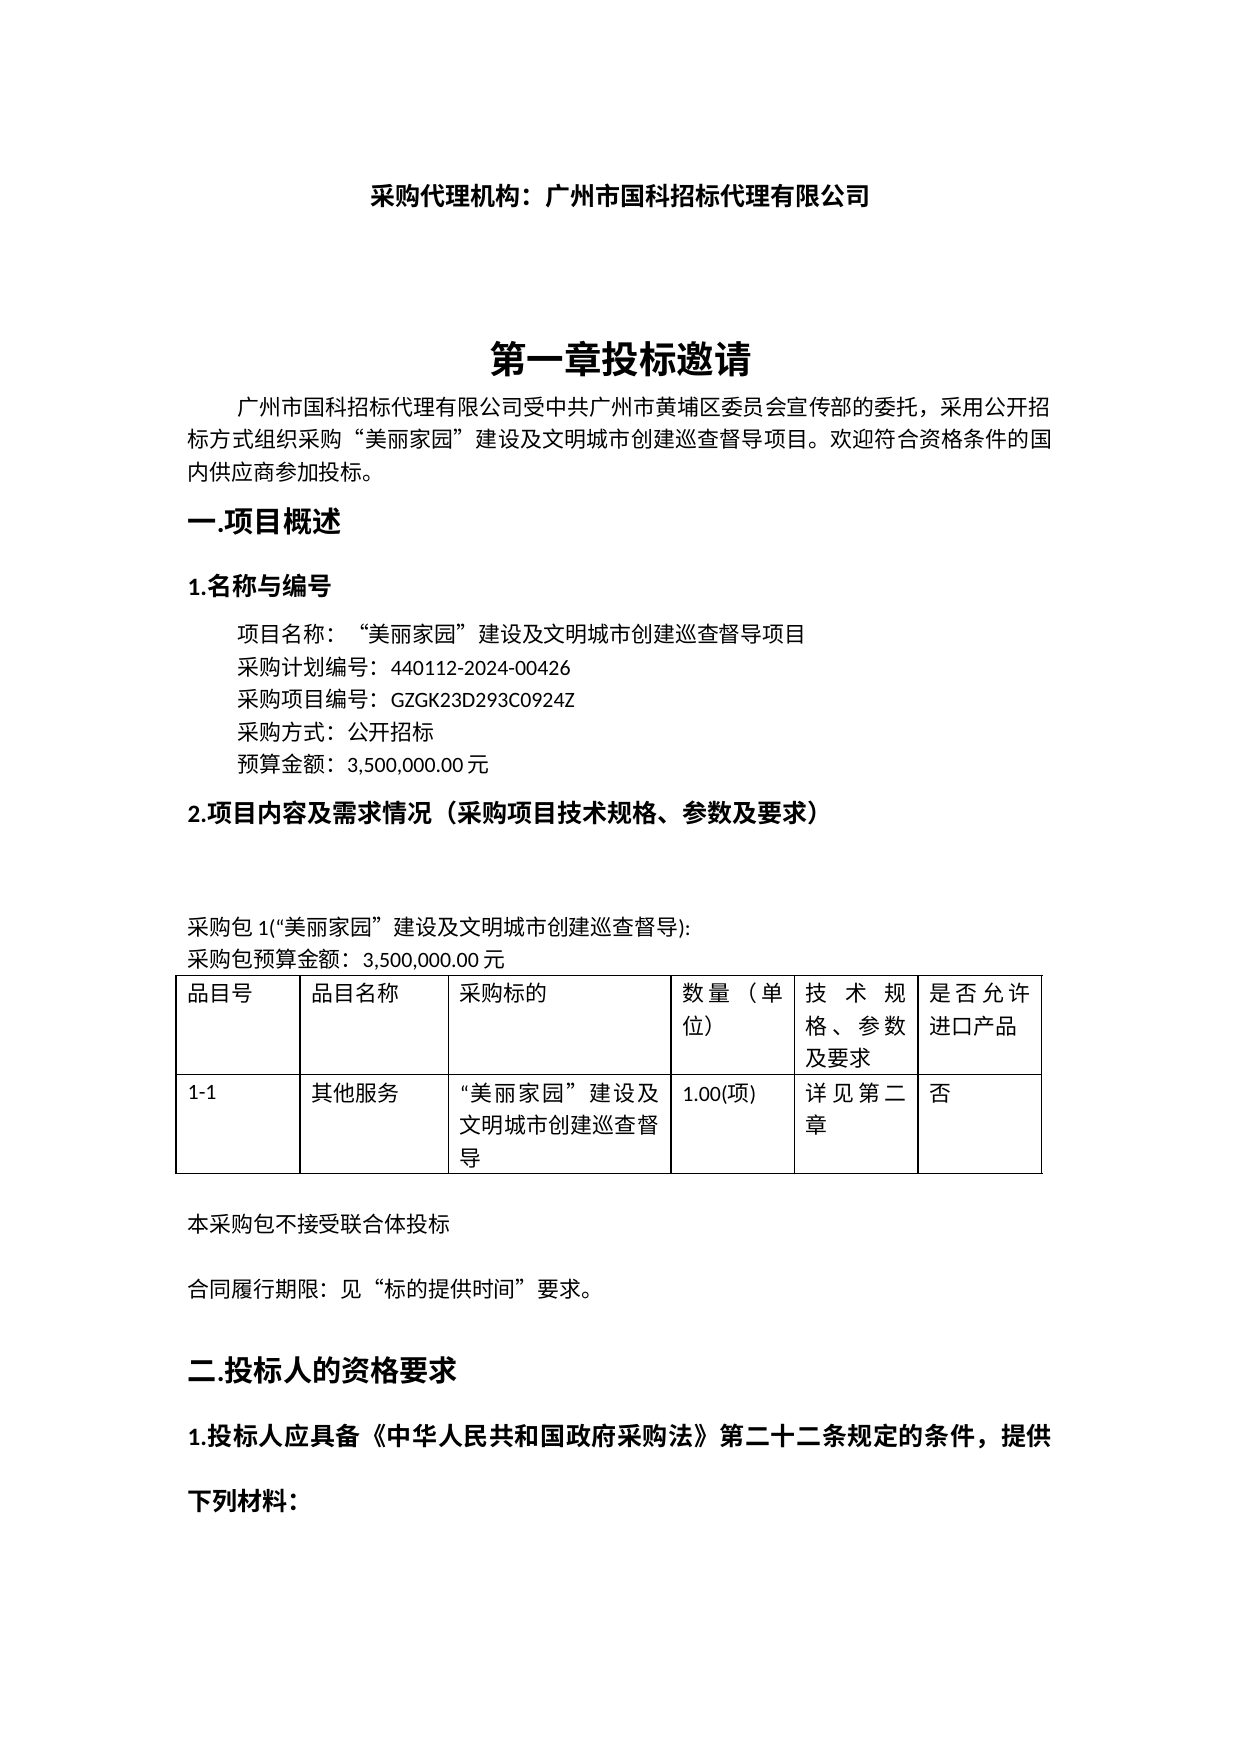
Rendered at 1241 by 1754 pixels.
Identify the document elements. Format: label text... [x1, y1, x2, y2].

text 二.投标人的资格要求 [187, 1337, 1053, 1402]
text 采购包1(“美丽家园”建设及文明城市创建巡查督导): [187, 909, 1053, 942]
text 2.项目内容及需求情况（采购项目技术规格、参数及要求） [187, 779, 1053, 844]
text 广州市国科招标代理有限公司受中共广州市黄埔区委员会宣传部的委托，采用公开招标方式组织采购“美丽家园”建设及文明城市创建巡查督导项目。欢迎符合资格条件的国内供应商参加投标。 [187, 389, 1053, 487]
text 项目名称：“美丽家园”建设及文明城市创建巡查督导项目 [187, 617, 1053, 649]
text 一.项目概述 [187, 487, 1053, 552]
text 采购代理机构：广州市国科招标代理有限公司 [187, 162, 1053, 227]
text 1.投标人应具备《中华人民共和国政府采购法》第二十二条规定的条件，提供下列材料： [187, 1402, 1053, 1532]
text 采购方式：公开招标 [187, 714, 1053, 747]
table_cell “美丽家园”建设及文明城市创建巡查督导 [449, 1075, 670, 1173]
text 1.名称与编号 [187, 552, 1053, 617]
table_header 品目名称 [301, 976, 448, 1073]
table_header 数量（单位） [672, 976, 794, 1073]
table_header 技术规格、参数及要求 [795, 976, 917, 1073]
text 合同履行期限：见“标的提供时间”要求。 [187, 1272, 1053, 1304]
text 预算金额：3,500,000.00元 [187, 747, 1053, 779]
table_header 采购标的 [449, 976, 670, 1073]
table_cell 其他服务 [301, 1075, 448, 1173]
text 采购项目编号：GZGK23D293C0924Z [187, 682, 1053, 714]
table_header 品目号 [177, 976, 299, 1073]
table_cell 否 [919, 1075, 1041, 1173]
text 本采购包不接受联合体投标 [187, 1207, 1053, 1239]
table_cell 详见第二章 [795, 1075, 917, 1173]
text 采购包预算金额：3,500,000.00元 [187, 942, 1053, 974]
text 采购计划编号：440112-2024-00426 [187, 649, 1053, 682]
table_cell 1.00(项) [672, 1075, 794, 1173]
table_header 是否允许进口产品 [919, 976, 1041, 1073]
table_cell 1-1 [177, 1075, 299, 1173]
text 第一章投标邀请 [187, 324, 1053, 389]
